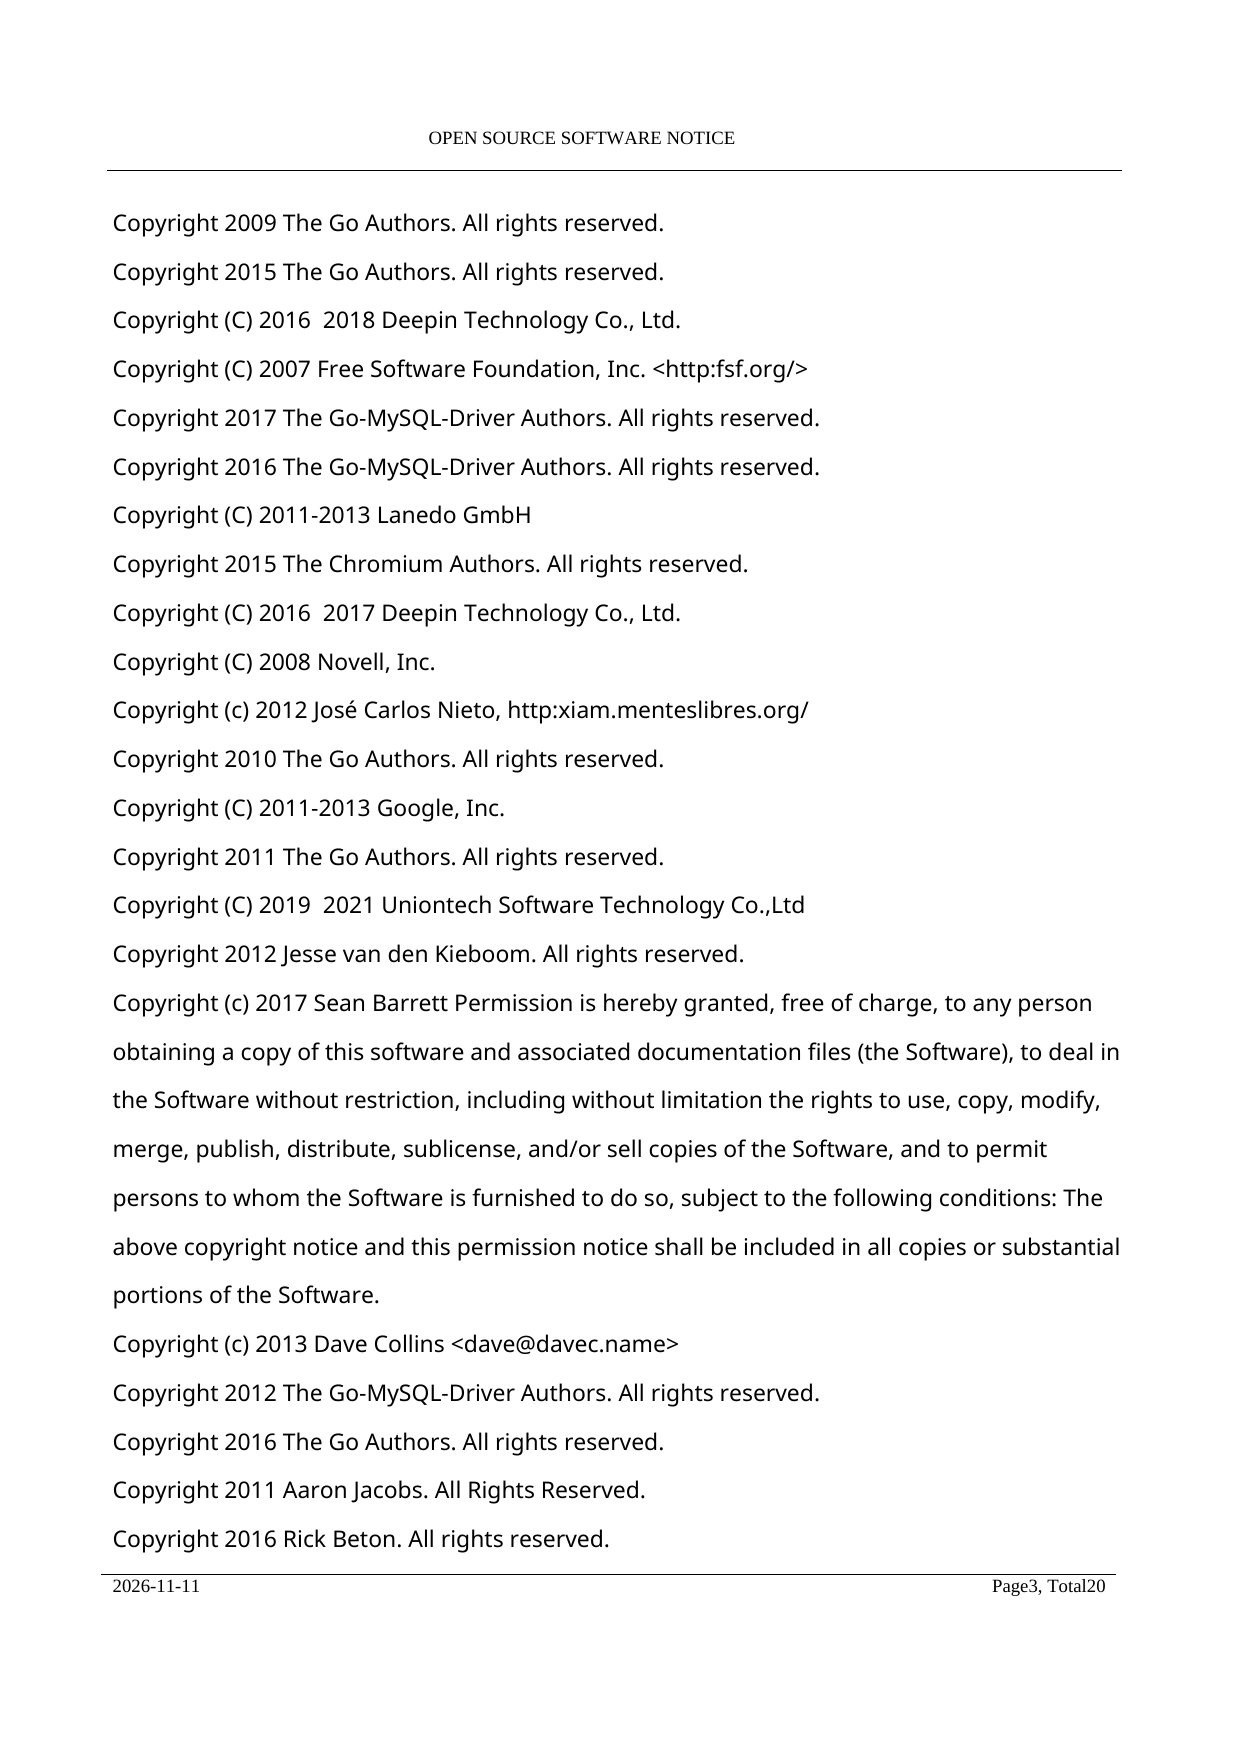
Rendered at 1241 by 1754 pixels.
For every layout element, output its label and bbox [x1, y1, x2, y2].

text [112, 206, 1128, 1555]
